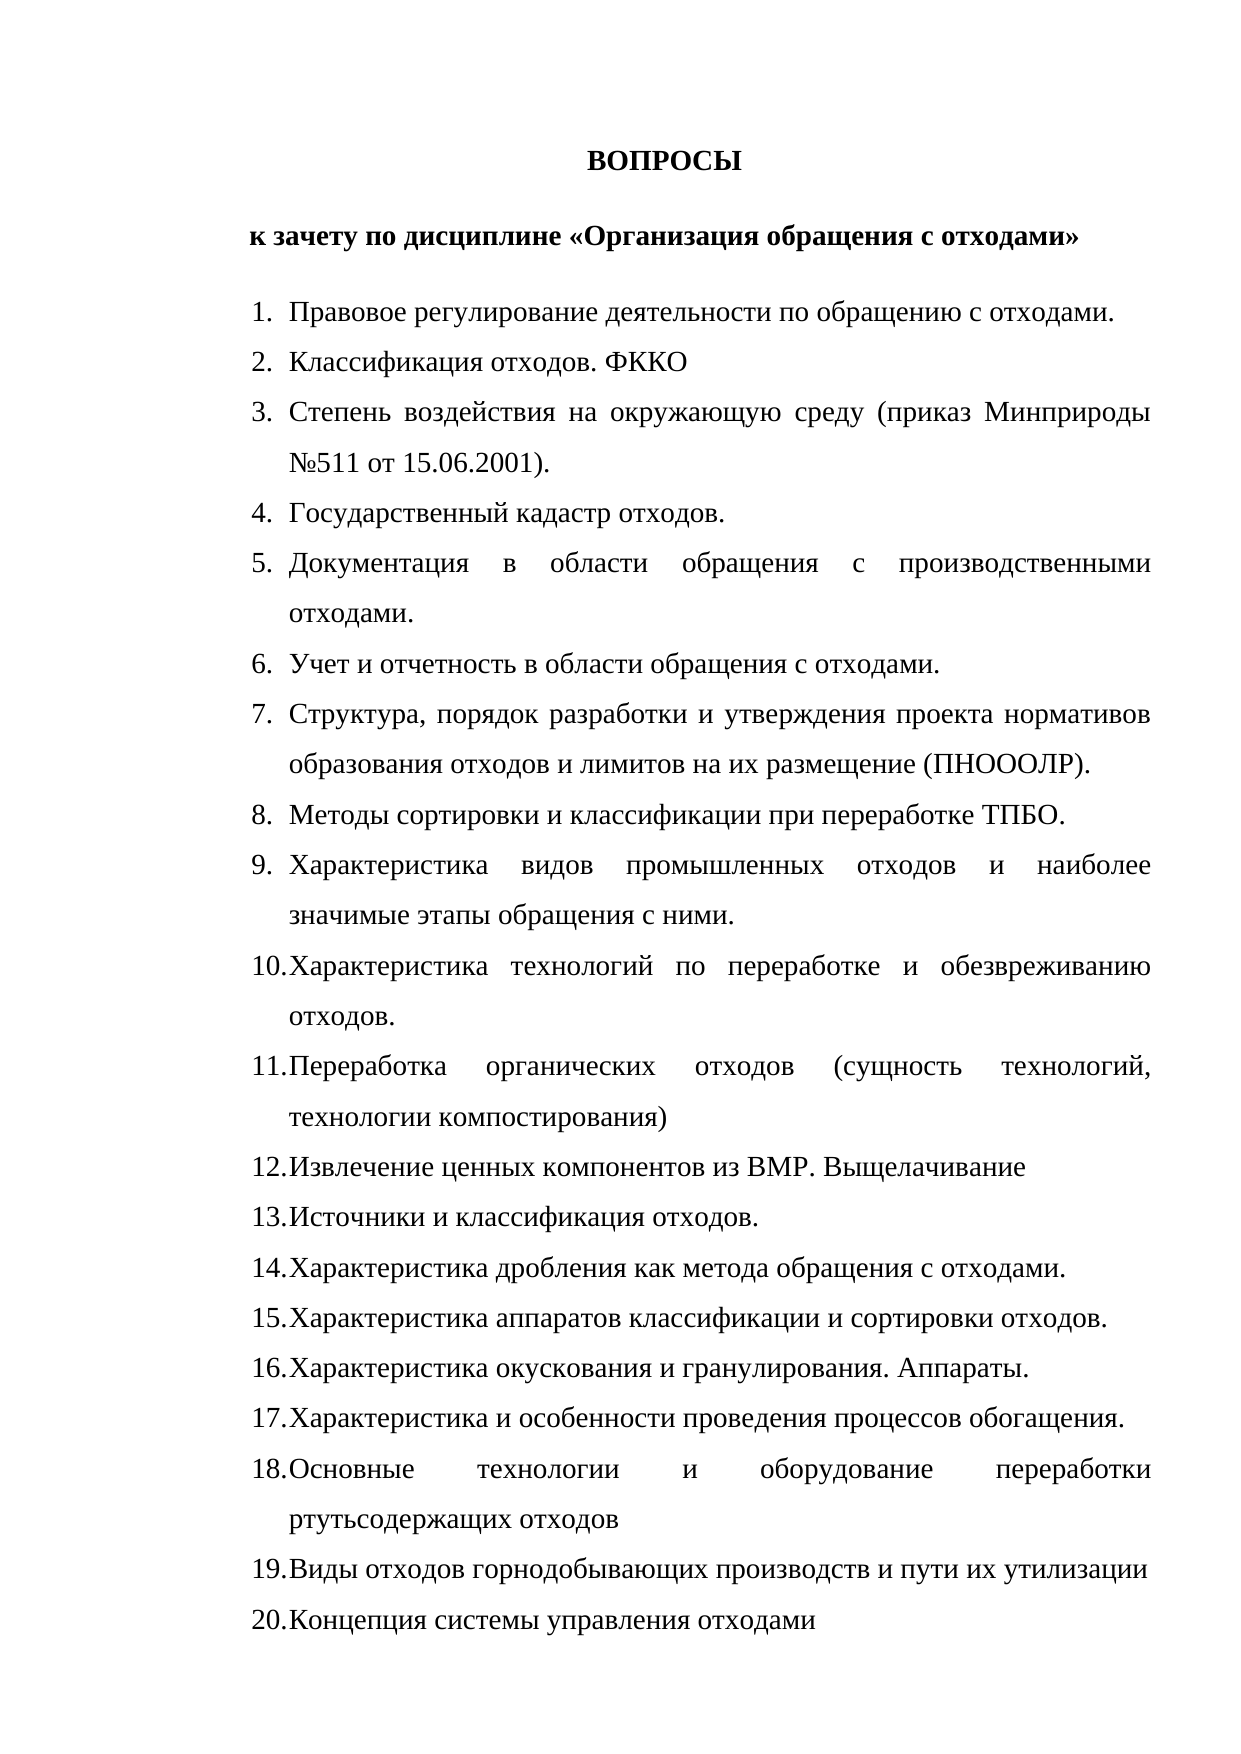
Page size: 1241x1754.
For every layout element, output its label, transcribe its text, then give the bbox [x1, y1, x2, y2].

list Государственный кадастр отходов. [251, 495, 1152, 528]
list Классификация отходов. ФККО [251, 344, 1152, 378]
list Характеристика технологий по переработке и обезвреживанию отходов. [251, 948, 1152, 1032]
list Учет и отчетность в области обращения с отходами. [251, 646, 1152, 679]
list Основные технологии и оборудование переработки ртутьсодержащих отходов [251, 1451, 1152, 1535]
list Источники и классификация отходов. [251, 1199, 1152, 1233]
text ВОПРОСЫ [177, 143, 1152, 177]
list Переработка органических отходов (сущность технологий, технологии компостирования) [251, 1048, 1152, 1132]
list Концепция системы управления отходами [251, 1602, 1152, 1635]
list Структура, порядок разработки и утверждения проекта нормативов образования отходов и лимитов на их размещение (ПНОООЛР). [251, 696, 1152, 780]
list Характеристика аппаратов классификации и сортировки отходов. [251, 1300, 1152, 1333]
list Характеристика дробления как метода обращения с отходами. [251, 1250, 1152, 1283]
list Степень воздействия на окружающую среду (приказ Минприроды №511 от 15.06.2001). [251, 394, 1152, 478]
list Правовое регулирование деятельности по обращению с отходами. [251, 294, 1152, 327]
list Методы сортировки и классификации при переработке ТПБО. [251, 797, 1152, 830]
text к зачету по дисциплине «Организация обращения с отходами» [177, 218, 1152, 252]
list Характеристика окускования и гранулирования. Аппараты. [251, 1350, 1152, 1384]
list Документация в области обращения с производственными отходами. [251, 545, 1152, 629]
list Извлечение ценных компонентов из ВМР. Выщелачивание [251, 1149, 1152, 1183]
list Виды отходов горнодобывающих производств и пути их утилизации [251, 1552, 1152, 1585]
list Характеристика видов промышленных отходов и наиболее значимые этапы обращения с ними. [251, 847, 1152, 931]
list Характеристика и особенности проведения процессов обогащения. [251, 1401, 1152, 1434]
